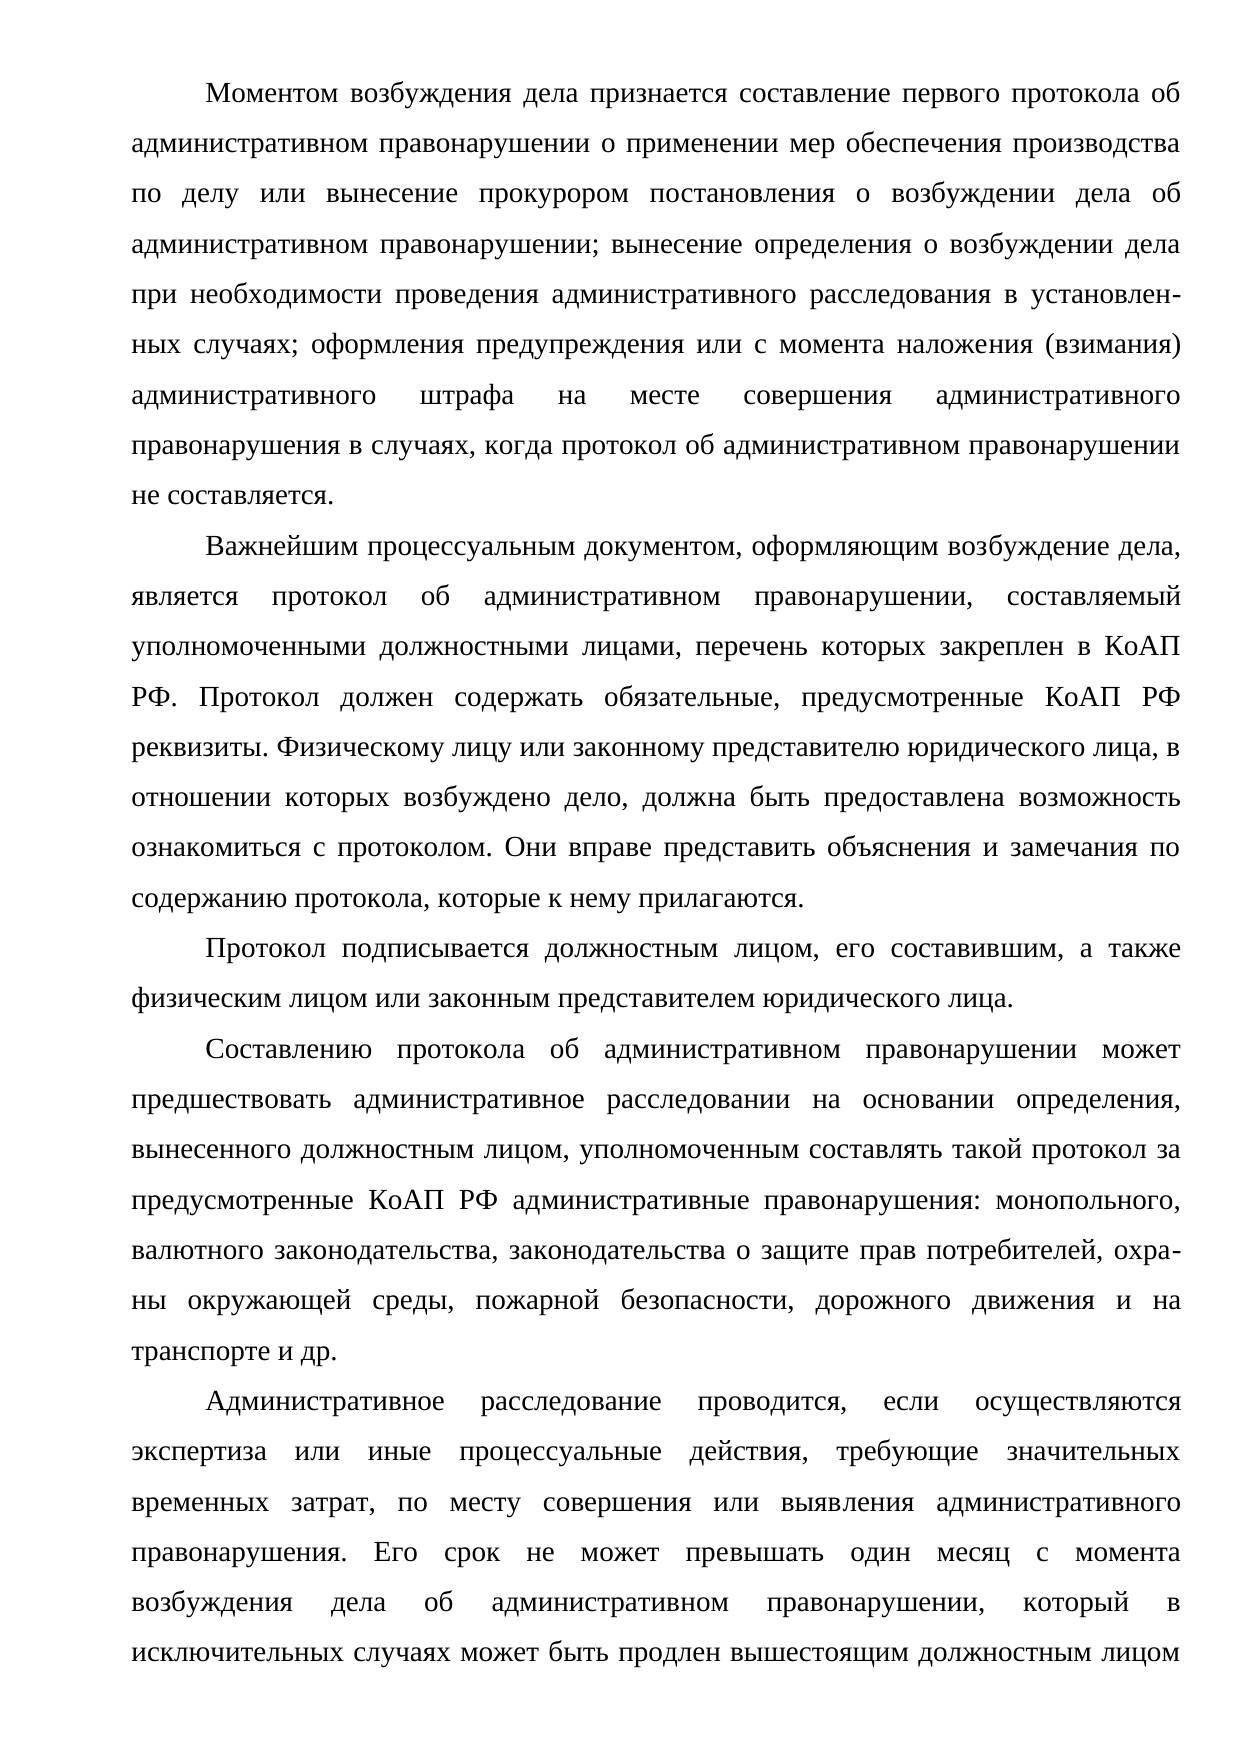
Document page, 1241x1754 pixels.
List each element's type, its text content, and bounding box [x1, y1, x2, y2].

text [131, 1383, 1181, 1668]
text Составлению протокола об административном правонарушении может предшествовать административное расследовании на основании определения, вынесенного должностным лицом, уполномоченным составлять такой протокол за предусмотренные КоАП РФ административные правонарушения: монопольного, валютного законодательства, законодательства о защите прав потребителей, охраны окружающей среды, пожарной безопасности, дорожного движения и на транспорте и др. [131, 1031, 1181, 1366]
text Важнейшим процессуальным документом, оформляющим возбуждение дела, является протокол об административном правонарушении, составляемый уполномоченными должностными лицами, перечень которых закреплен в КоАП РФ. Протокол должен содержать обязательные, предусмотренные КоАП РФ реквизиты. Физическому лицу или законному представителю юридического лица, в отношении которых возбуждено дело, должна быть предоставлена возможность ознакомиться с протоколом. Они вправе представить объяснения и замечания по содержанию протокола, которые к нему прилагаются. [131, 528, 1181, 913]
text Моментом возбуждения дела признается составление первого протокола об административном правонарушении о применении мер обеспечения производства по делу или вынесение прокурором постановления о возбуждении дела об административном правонарушении; вынесение определения о возбуждении дела при необходимости проведения административного расследования в установленных случаях; оформления предупреждения или с момента наложения (взимания) административного штрафа на месте совершения административного правонарушения в случаях, когда протокол об административном правонарушении не составляется. [131, 75, 1181, 511]
text Протокол подписывается должностным лицом, его составившим, а также физическим лицом или законным представителем юридического лица. [131, 930, 1181, 1014]
